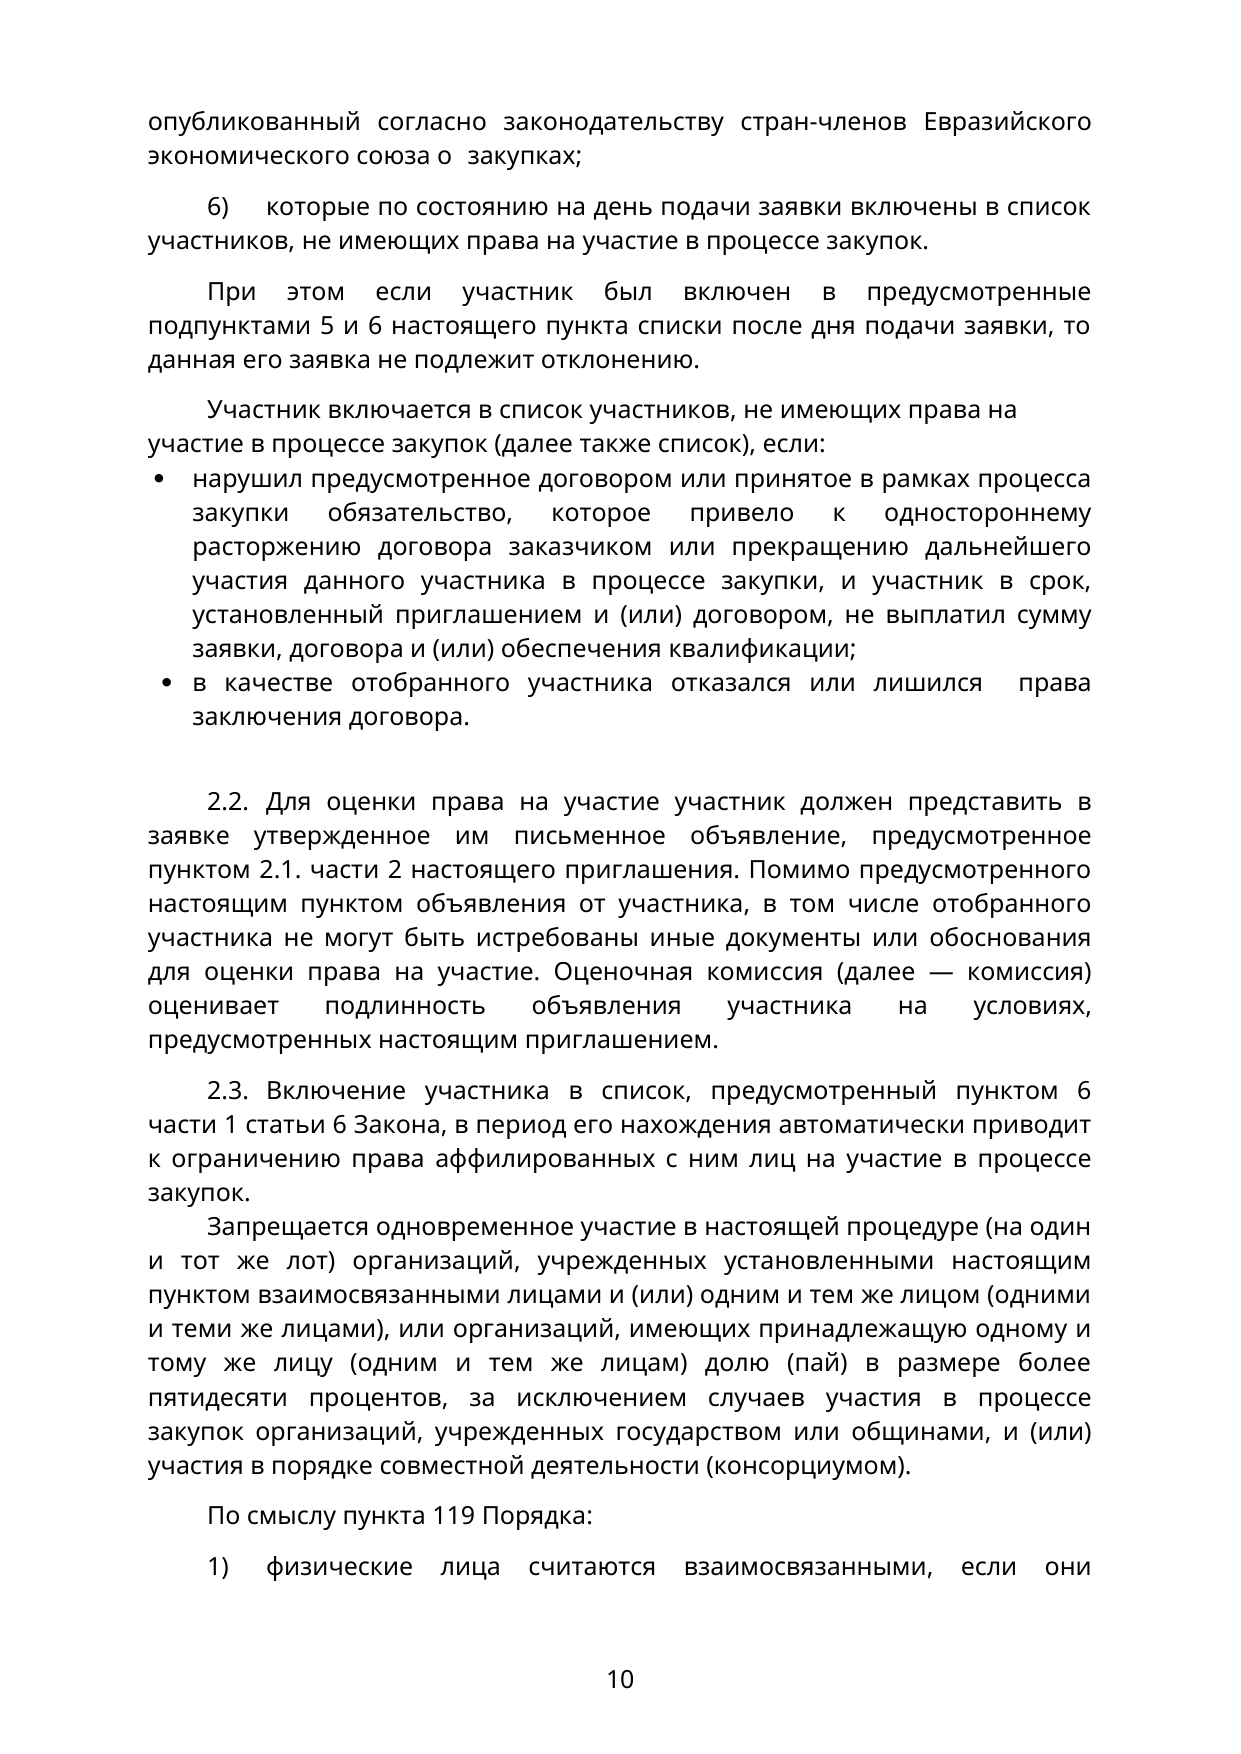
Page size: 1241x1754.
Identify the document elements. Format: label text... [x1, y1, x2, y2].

list нарушил предусмотренное договором или принятое в рамках процесса закупки обязательство, которое привело к одностороннему расторжению договора заказчиком или прекращению дальнейшего участия данного участника в процессе закупки, и участник в срок, установленный приглашением и (или) договором, не выплатил сумму заявки, договора и (или) обеспечения квалификации; [154, 460, 1092, 664]
text 2.3. Включение участника в список, предусмотренный пунктом 6 части 1 статьи 6 Закона, в период его нахождения автоматически приводит к ограничению права аффилированных с ним лиц на участие в процессе закупок. [148, 1073, 1092, 1209]
text Участник включается в список участников, не имеющих права на участие в процессе закупок (далее также список), если: [148, 392, 1092, 460]
text По смыслу пункта 119 Порядка: [148, 1498, 1092, 1532]
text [148, 103, 1092, 172]
text 6) которые по состоянию на день подачи заявки включены в список участников, не имеющих права на участие в процессе закупок. [148, 188, 1092, 257]
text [148, 1549, 1092, 1583]
text Запрещается одновременное участие в настоящей процедуре (на один и тот же лот) организаций, учрежденных установленными настоящим пунктом взаимосвязанными лицами и (или) одним и тем же лицом (одними и теми же лицами), или организаций, имеющих принадлежащую одному и тому же лицу (одним и тем же лицам) долю (пай) в размере более пятидесяти процентов, за исключением случаев участия в процессе закупок организаций, учрежденных государством или общинами, и (или) участия в порядке совместной деятельности (консорциумом). [148, 1209, 1092, 1481]
list в качестве отобранного участника отказался или лишился права заключения договора. [162, 664, 1092, 733]
text При этом если участник был включен в предусмотренные подпунктами 5 и 6 настоящего пункта списки после дня подачи заявки, то данная его заявка не подлежит отклонению. [148, 273, 1092, 375]
text 2.2. Для оценки права на участие участник должен представить в заявке утвержденное им письменное объявление, предусмотренное пунктом 2.1. части 2 настоящего приглашения. Помимо предусмотренного настоящим пунктом объявления от участника, в том числе отобранного участника не могут быть истребованы иные документы или обоснования для оценки права на участие. Оценочная комиссия (далее — комиссия) оценивает подлинность объявления участника на условиях, предусмотренных настоящим приглашением. [148, 783, 1092, 1056]
